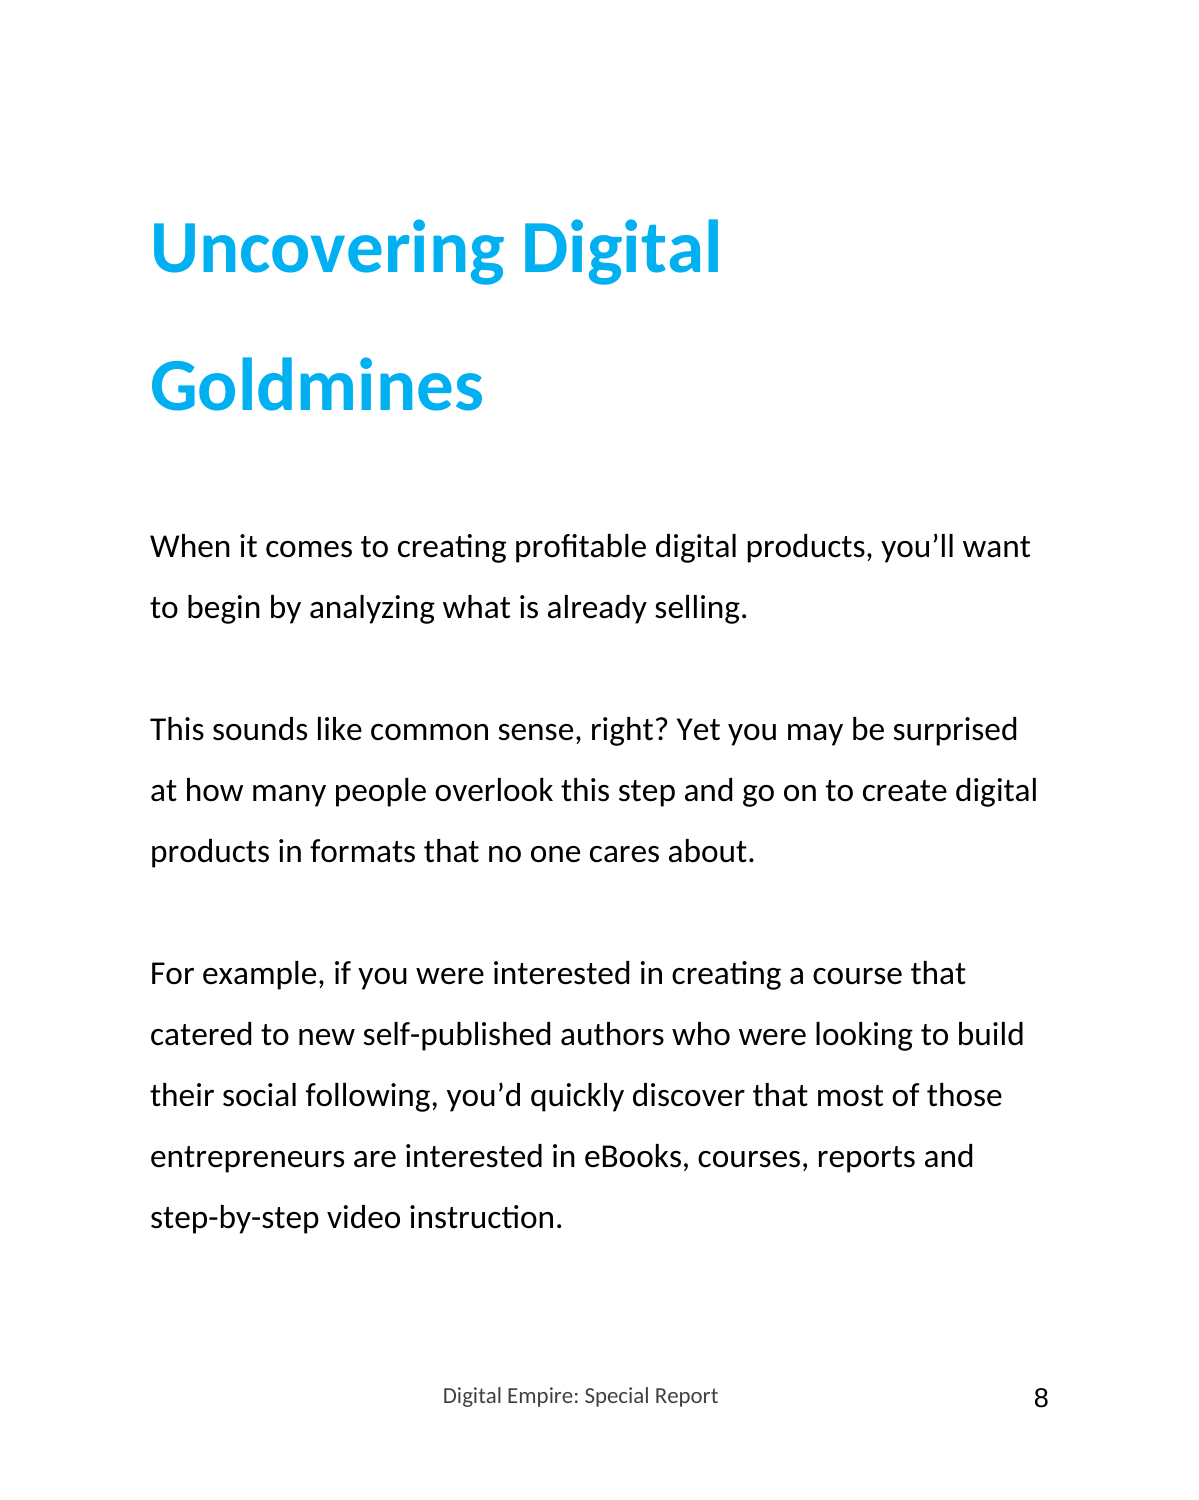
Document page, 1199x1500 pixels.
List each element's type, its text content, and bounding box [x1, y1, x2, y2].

subtitle Uncovering Digital Goldmines [150, 200, 1049, 429]
text When it comes to creating profitable digital products, you’ll want to begin by analyzing what is already selling. [150, 525, 1049, 627]
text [150, 952, 1049, 1298]
text This sounds like common sense, right? Yet you may be surprised at how many people overlook this step and go on to create digital products in formats that no one cares about. [150, 647, 1049, 871]
